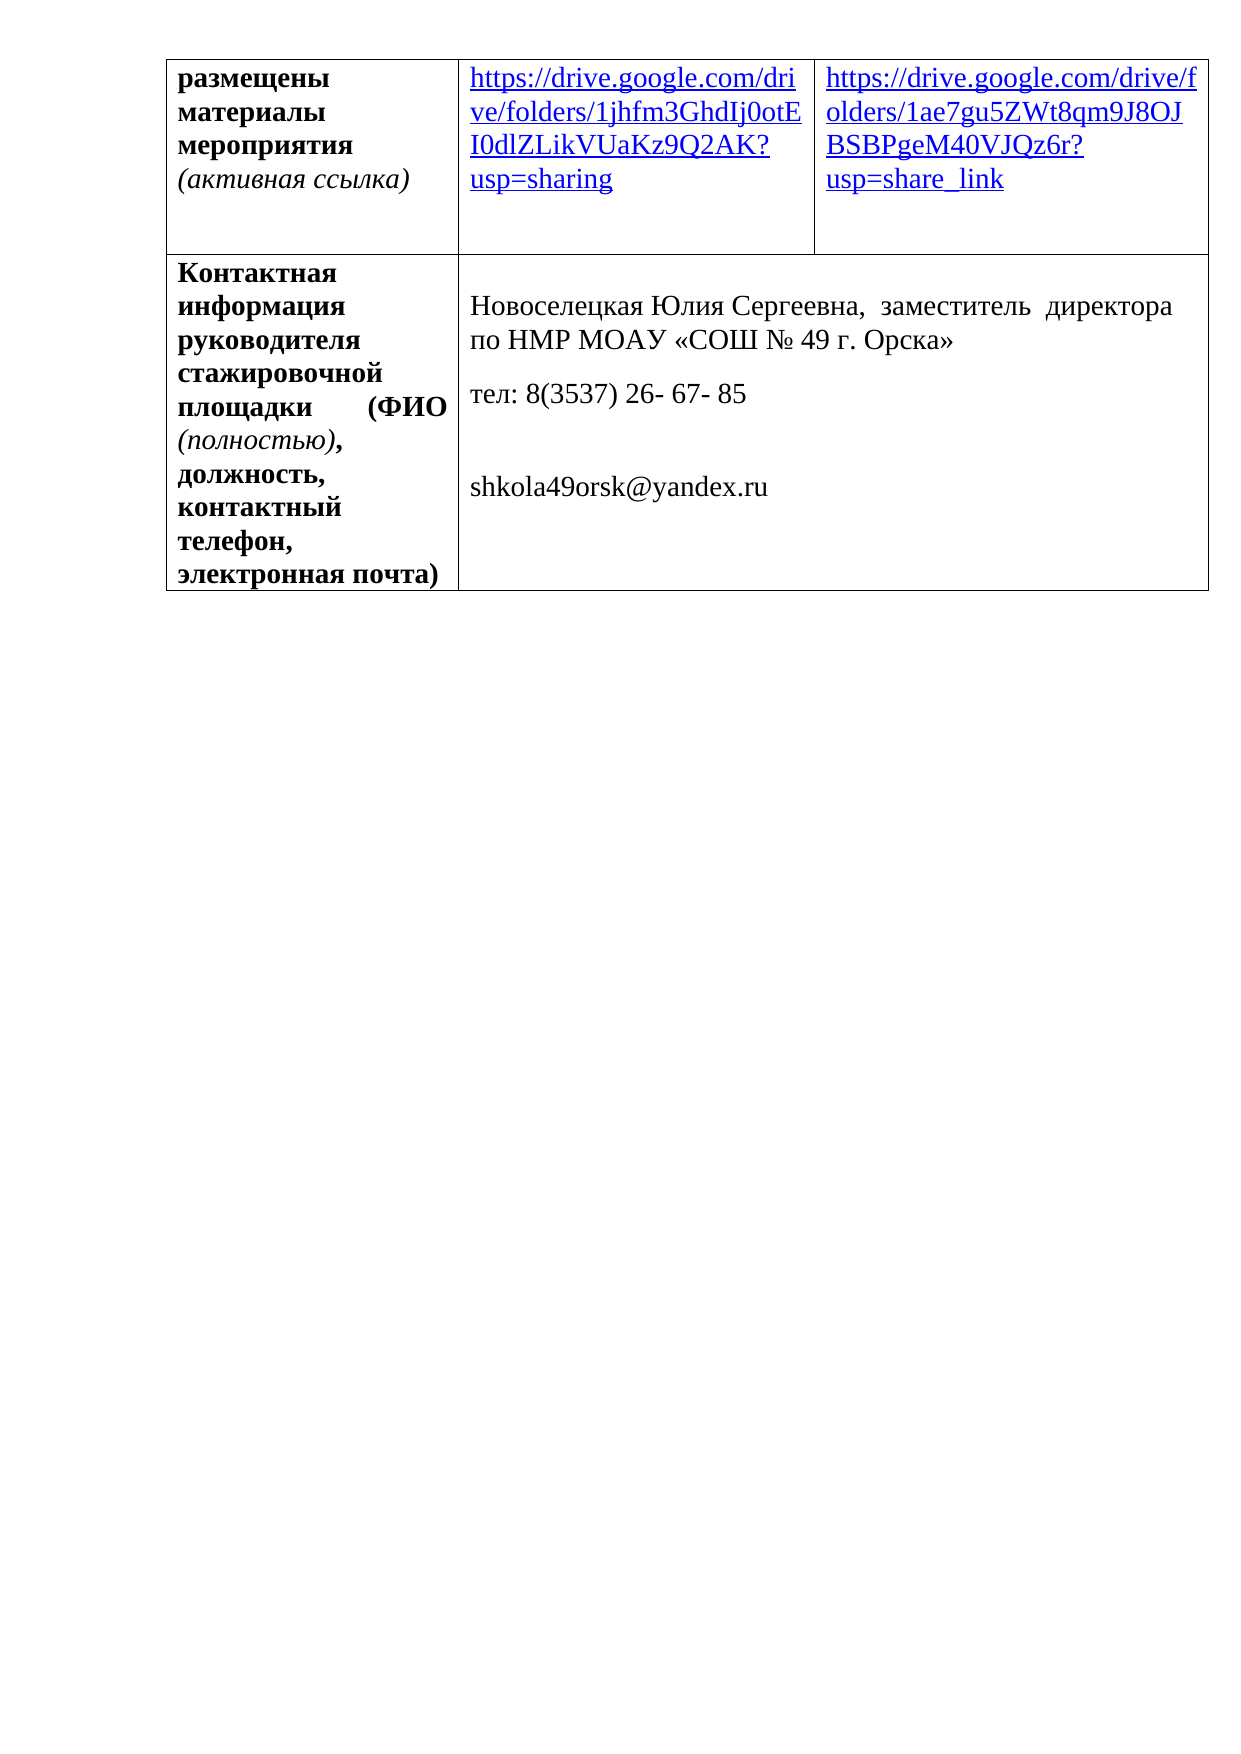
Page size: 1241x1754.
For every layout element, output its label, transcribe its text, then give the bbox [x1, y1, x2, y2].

table_cell Контактная информация руководителя стажировочной площадки (ФИО (полностью), должность, контактный телефон, электронная почта) [167, 255, 458, 590]
table_cell Новоселецкая Юлия Сергеевна, заместитель директора по НМР МОАУ «СОШ № . Орска» тел: 8(3537) 26- 67- 85 shkola49orsk@yandex.ru [459, 255, 1208, 590]
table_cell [459, 60, 814, 254]
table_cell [167, 60, 458, 254]
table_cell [815, 60, 1208, 254]
